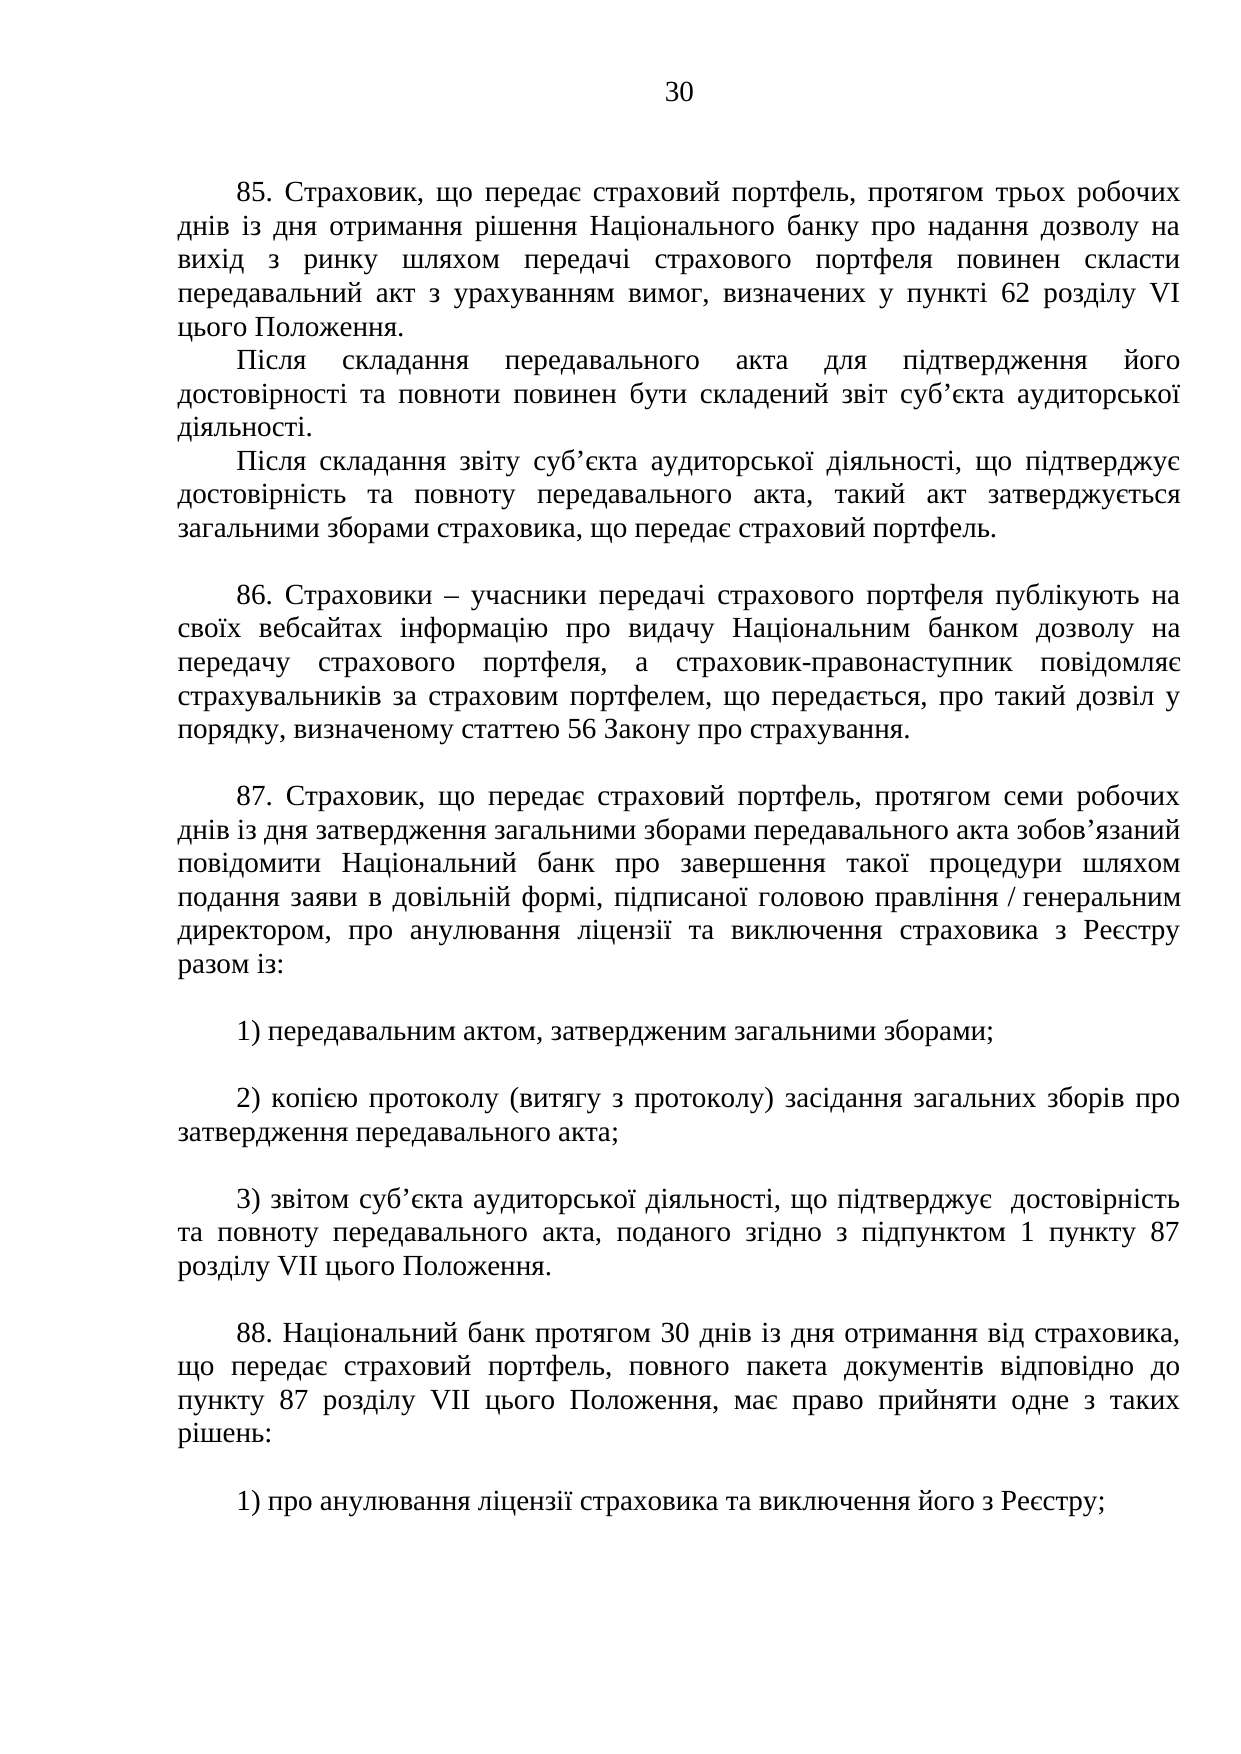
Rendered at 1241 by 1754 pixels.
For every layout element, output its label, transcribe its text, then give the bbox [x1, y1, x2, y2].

text 1) передавальним актом, затвердженим загальними зборами; [177, 1013, 1181, 1047]
text Після складання передавального акта для підтвердження його достовірності та повноти повинен бути складений звіт суб’єкта аудиторської діяльності. [177, 342, 1181, 443]
text Після складання звіту суб’єкта аудиторської діяльності, що підтверджує достовірність та повноту передавального акта, такий акт затверджується загальними зборами страховика, що передає страховий портфель. [177, 443, 1181, 543]
text 86. Страховики – учасники передачі страхового портфеля публікують на своїх вебсайтах інформацію про видачу Національним банком дозволу на передачу страхового портфеля, а страховик-правонаступник повідомляє страхувальників за страховим портфелем, що передається, про такий дозвіл у порядку, визначеному статтею 56 Закону про страхування. [177, 577, 1181, 745]
text 3) звітом суб’єкта аудиторської діяльності, що підтверджує достовірність та повноту передавального акта, поданого згідно з підпунктом 1 пункту 87 розділу VIІ цього Положення. [177, 1181, 1181, 1281]
text 85. Страховик, що передає страховий портфель, протягом трьох робочих днів із дня отримання рішення Національного банку про надання дозволу на вихід з ринку шляхом передачі страхового портфеля повинен скласти передавальний акт з урахуванням вимог, визначених у пункті 62 розділу VI цього Положення. [177, 174, 1181, 342]
text 2) копією протоколу (витягу з протоколу) засідання загальних зборів про затвердження передавального акта; [177, 1080, 1181, 1147]
text 1) про анулювання ліцензії страховика та виключення його з Реєстру; [177, 1483, 1181, 1516]
text 87. Страховик, що передає страховий портфель, протягом семи робочих днів із дня затвердження загальними зборами передавального акта зобов’язаний повідомити Національний банк про завершення такої процедури шляхом подання заяви в довільній формі, підписаної головою правління / генеральним директором, про анулювання ліцензії та виключення страховика з Реєстру разом із: [177, 778, 1181, 979]
text 88. Національний банк протягом 30 днів із дня отримання від страховика, що передає страховий портфель, повного пакета документів відповідно до пункту 87 розділу VIІ цього Положення, має право прийняти одне з таких рішень: [177, 1315, 1181, 1449]
